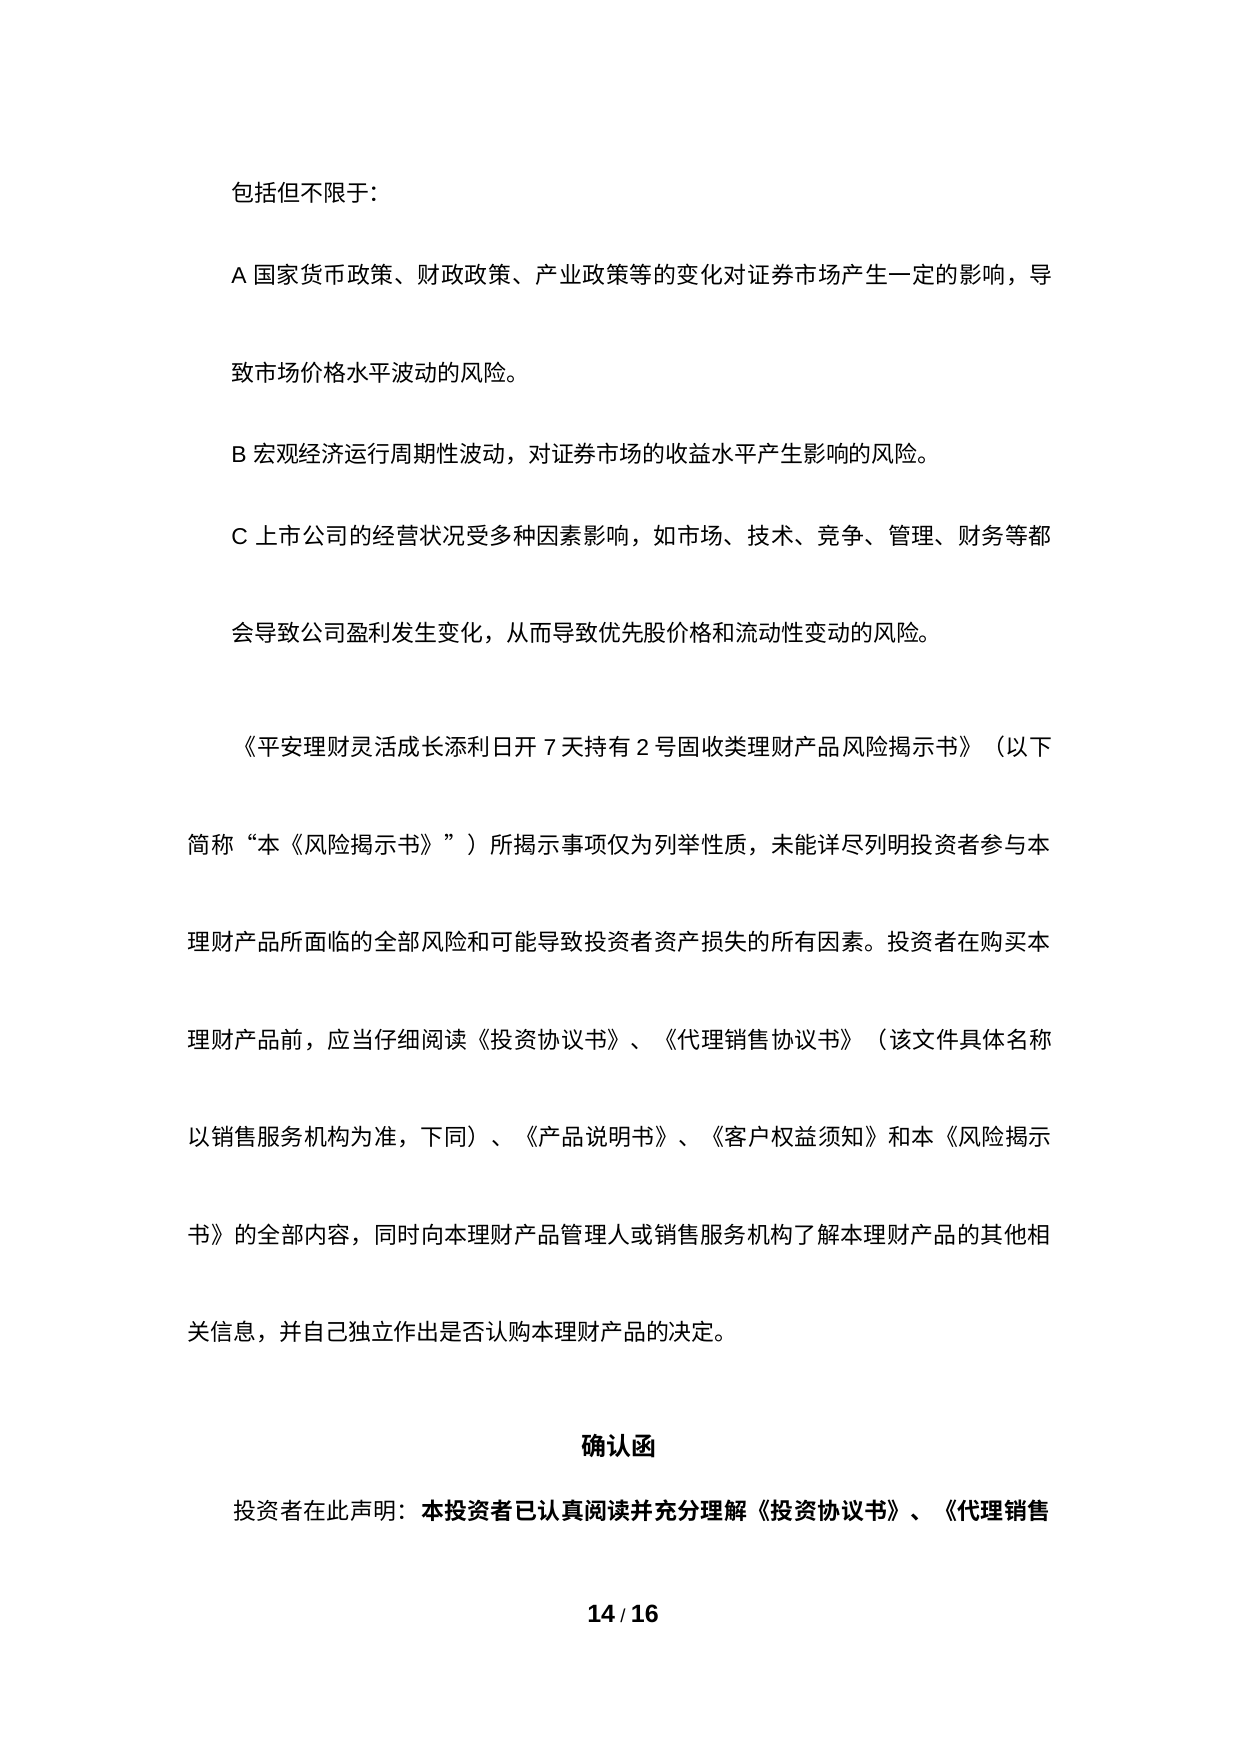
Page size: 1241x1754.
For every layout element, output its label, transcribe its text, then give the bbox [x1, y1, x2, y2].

text C 上市公司的经营状况受多种因素影响，如市场、技术、竞争、管理、财务等都会导致公司盈利发生变化，从而导致优先股价格和流动性变动的风险。 [231, 502, 1053, 664]
text 确认函 [187, 1412, 1050, 1477]
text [231, 159, 1053, 224]
text B 宏观经济运行周期性波动，对证券市场的收益水平产生影响的风险。 [231, 420, 1053, 485]
text 《平安理财灵活成长添利日开7天持有2号固收类理财产品风险揭示书》（以下简称“本《风险揭示书》”）所揭示事项仅为列举性质，未能详尽列明投资者参与本理财产品所面临的全部风险和可能导致投资者资产损失的所有因素。投资者在购买本理财产品前，应当仔细阅读《投资协议书》、《代理销售协议书》（该文件具体名称以销售服务机构为准，下同）、《产品说明书》、《客户权益须知》和本《风险揭示书》的全部内容，同时向本理财产品管理人或销售服务机构了解本理财产品的其他相关信息，并自己独立作出是否认购本理财产品的决定。 [187, 713, 1053, 1363]
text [187, 1477, 1053, 1542]
text A 国家货币政策、财政政策、产业政策等的变化对证券市场产生一定的影响，导致市场价格水平波动的风险。 [231, 241, 1053, 403]
